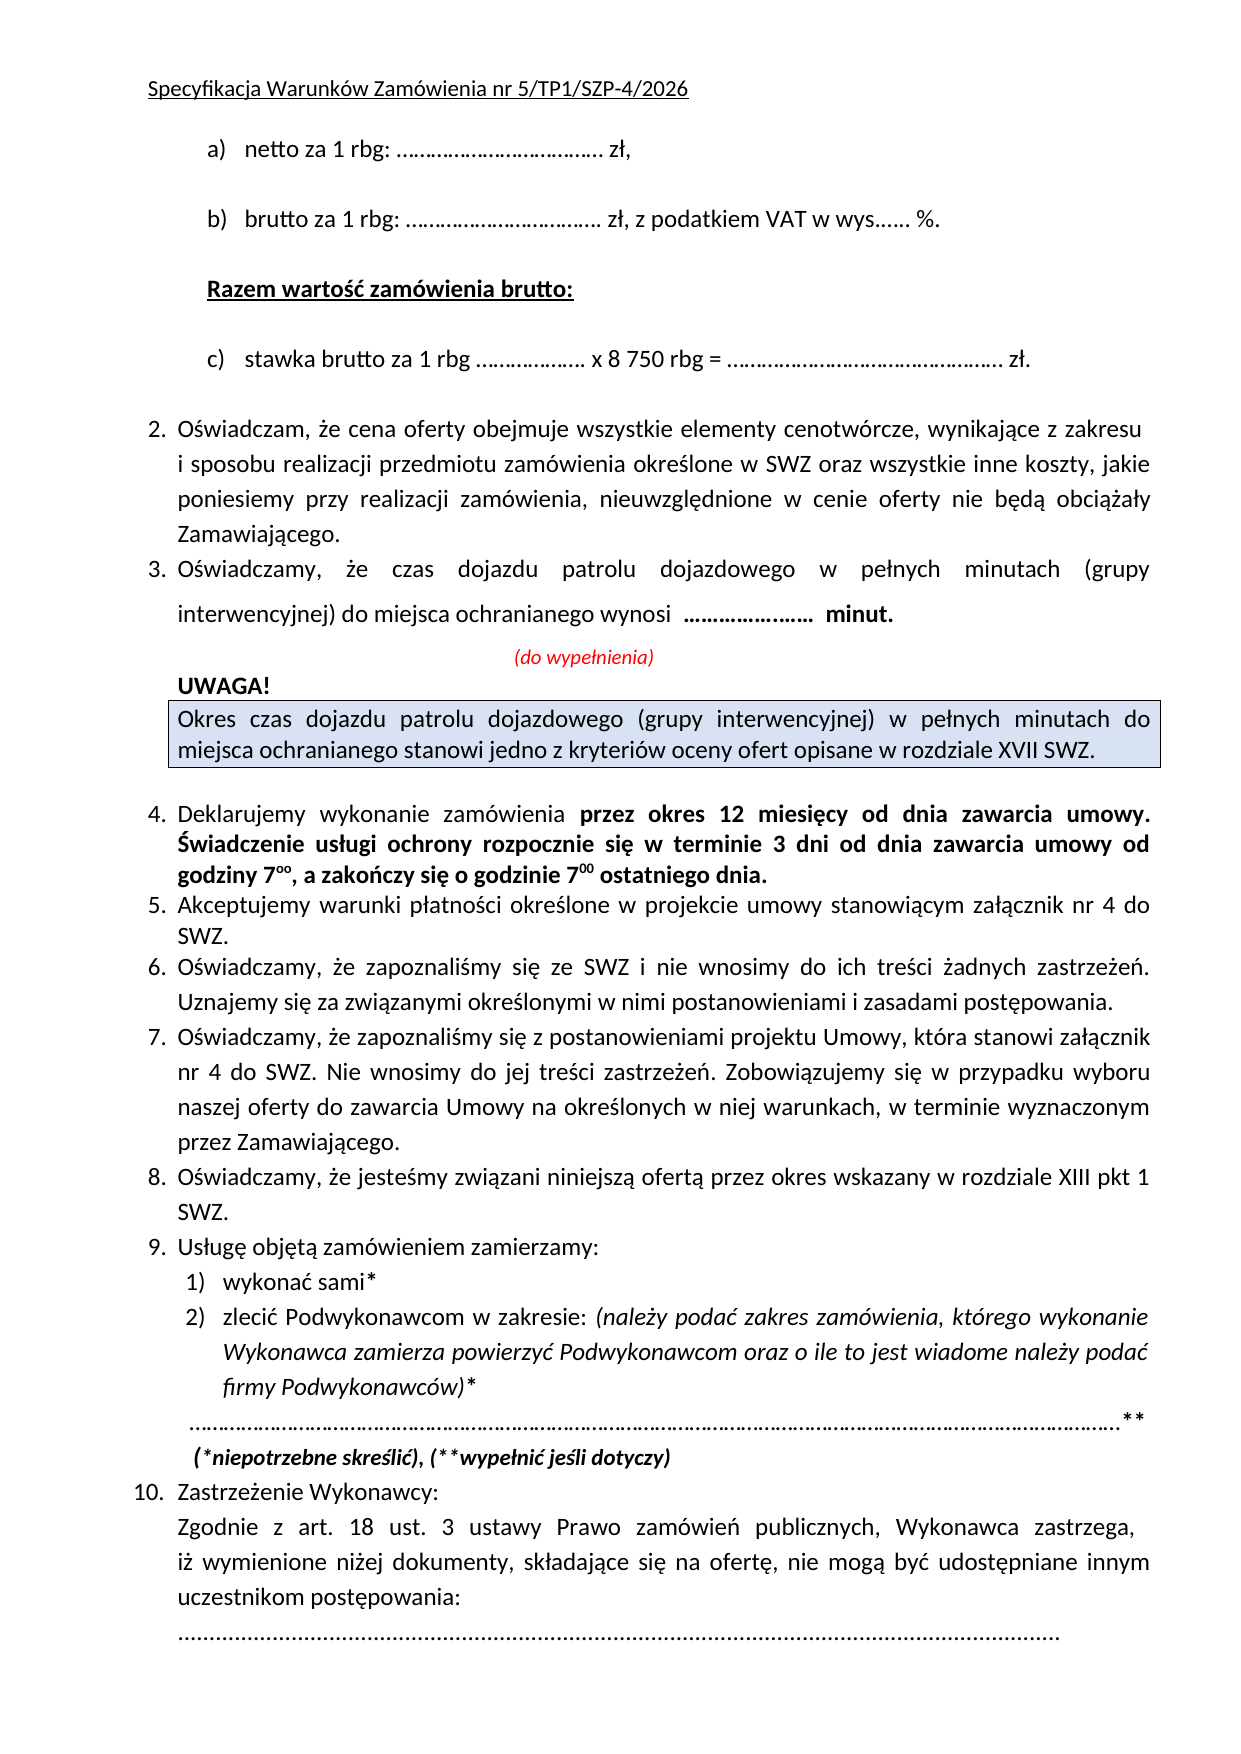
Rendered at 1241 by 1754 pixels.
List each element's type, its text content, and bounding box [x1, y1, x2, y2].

list Zgodnie z art. 18 ust. 3 ustawy Prawo zamówień publicznych, Wykonawca zastrzega, iż wymienione niżej dokumenty, składające się na ofertę, nie mogą być udostępniane innym uczestnikom postępowania: [177, 1511, 1152, 1611]
list Deklarujemy wykonanie zamówienia przez okres 12 miesięcy od dnia zawarcia umowy. Świadczenie usługi ochrony rozpocznie się w terminie 3 dni od dnia zawarcia umowy od godziny 7oo, a zakończy się o godzinie 700 ostatniego dnia. [148, 798, 1152, 890]
list brutto za 1 rbg: ……………………………. zł, z podatkiem VAT w wys.….. %. [207, 203, 1152, 233]
list Oświadczamy, że jesteśmy związani niniejszą ofertą przez okres wskazany w rozdziale XIII pkt 1 SWZ. [148, 1161, 1152, 1226]
text (*niepotrzebne skreślić), (**wypełnić jeśli dotyczy) [148, 1441, 1152, 1471]
list Akceptujemy warunki płatności określone w projekcie umowy stanowiącym załącznik nr 4 do SWZ. [148, 890, 1152, 951]
list Oświadczamy, że zapoznaliśmy się z postanowieniami projektu Umowy, która stanowi załącznik nr 4 do SWZ. Nie wnosimy do jej treści zastrzeżeń. Zobowiązujemy się w przypadku wyboru naszej oferty do zawarcia Umowy na określonych w niej warunkach, w terminie wyznaczonym przez Zamawiającego. [148, 1021, 1152, 1156]
list stawka brutto za 1 rbg ………………. x 8 750 rbg = ………………………………………… zł. [207, 343, 1152, 373]
list Oświadczamy, że zapoznaliśmy się ze SWZ i nie wnosimy do ich treści żadnych zastrzeżeń. Uznajemy się za związanymi określonymi w nimi postanowieniami i zasadami postępowania. [148, 951, 1152, 1016]
text Razem wartość zamówienia brutto: [207, 273, 1152, 303]
list netto za 1 rbg: ……………………………… zł, [207, 133, 1152, 163]
list Usługę objętą zamówieniem zamierzamy: [148, 1231, 1152, 1261]
list UWAGA! [177, 670, 1152, 700]
list Oświadczamy, że czas dojazdu patrolu dojazdowego w pełnych minutach (grupy interwencyjnej) do miejsca ochranianego wynosi …………….…… minut. [148, 553, 1152, 629]
list wykonać sami* [185, 1266, 1152, 1296]
list zlecić Podwykonawcom w zakresie: (należy podać zakres zamówienia, którego wykonanie Wykonawca zamierza powierzyć Podwykonawcom oraz o ile to jest wiadome należy podać firmy Podwykonawców)* [185, 1301, 1152, 1401]
text ………………………………………………………………………………………………………………………………………………** [189, 1406, 1152, 1436]
text (do wypełnienia) [148, 644, 1152, 670]
list Oświadczam, że cena oferty obejmuje wszystkie elementy cenotwórcze, wynikające z zakresu i sposobu realizacji przedmiotu zamówienia określone w SWZ oraz wszystkie inne koszty, jakie poniesiemy przy realizacji zamówienia, nieuwzględnione w cenie oferty nie będą obciążały Zamawiającego. [148, 413, 1152, 548]
list Okres czas dojazdu patrolu dojazdowego (grupy interwencyjnej) w pełnych minutach do miejsca ochranianego stanowi jedno z kryteriów oceny ofert opisane w rozdziale XVII SWZ. [169, 701, 1160, 767]
list Zastrzeżenie Wykonawcy: [133, 1476, 1152, 1506]
list ............................................................................................................................................ [177, 1616, 1152, 1646]
